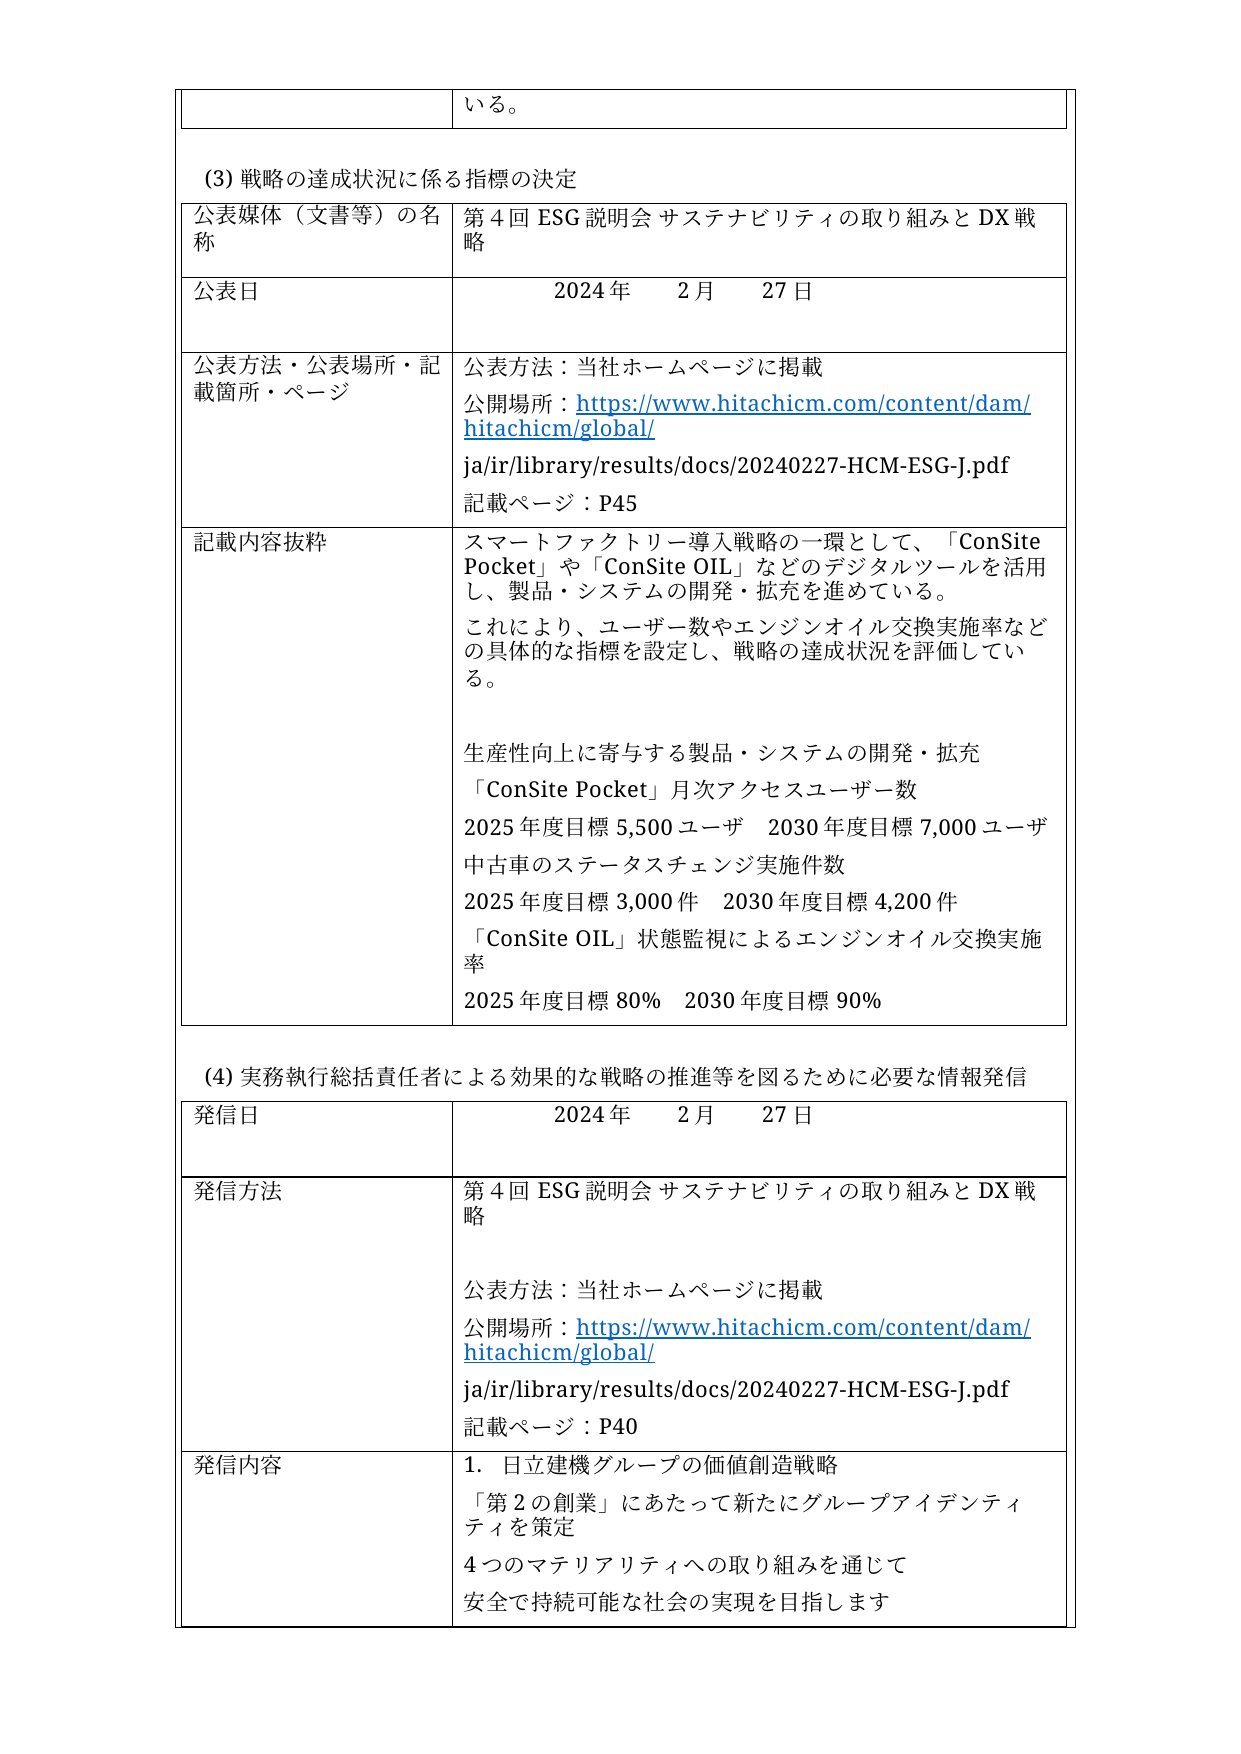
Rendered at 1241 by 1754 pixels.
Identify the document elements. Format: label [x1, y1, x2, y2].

table_cell [176, 90, 1075, 1627]
